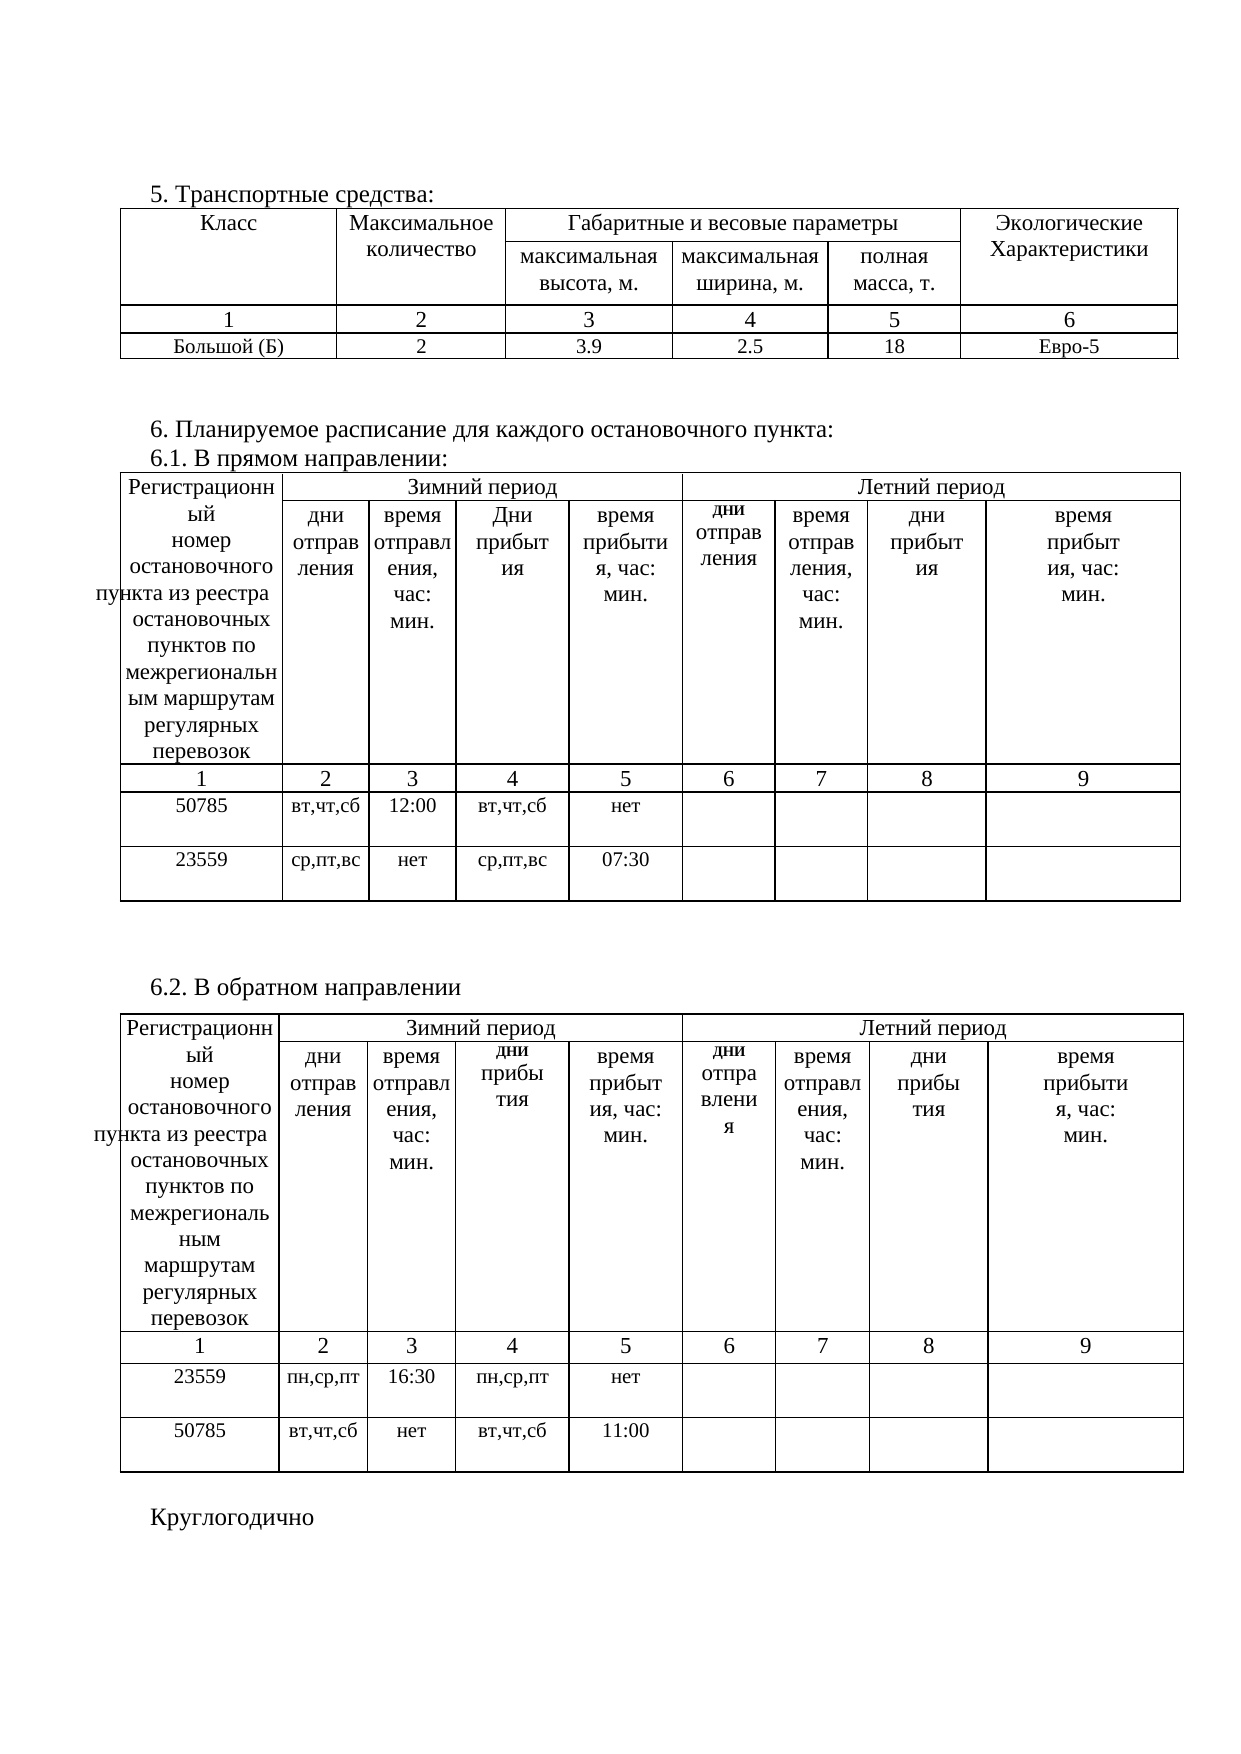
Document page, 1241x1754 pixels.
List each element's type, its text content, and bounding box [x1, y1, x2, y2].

table_cell дни прибыт ия [868, 501, 985, 763]
table_cell полная масса, т. [829, 242, 960, 304]
table_cell ср,пт,вс [457, 847, 568, 900]
text 5. Транспортные средства: [150, 179, 1090, 207]
table_cell 23559 [121, 1364, 278, 1417]
table_cell [870, 1364, 987, 1417]
table_cell 5 [570, 1332, 682, 1362]
table_cell время прибыт ия, час: мин. [570, 1042, 682, 1331]
table_cell вт,чт,сб [457, 793, 568, 846]
table_cell максимальная ширина, м. [673, 242, 827, 304]
table_header Летний период [683, 473, 1180, 500]
table_cell [776, 1364, 869, 1417]
table_header Класс [121, 209, 336, 304]
text 6.1. В прямом направлении: [150, 443, 1090, 472]
table_cell 3 [506, 306, 672, 332]
table_cell [868, 847, 985, 900]
table_cell время отправл ения, час: мин. [370, 501, 455, 763]
table_cell вт,чт,сб [456, 1418, 568, 1471]
table_cell [683, 1364, 775, 1417]
table_cell дни отправ ления [283, 501, 368, 763]
table_cell 2 [280, 1332, 367, 1362]
table_header Габаритные и весовые параметры [506, 209, 960, 241]
table_cell 2 [337, 306, 505, 332]
table_cell время прибыти я, час: мин. [989, 1042, 1183, 1331]
table_cell нет [570, 793, 682, 846]
table_cell 4 [673, 306, 827, 332]
table_cell вт,чт,сб [283, 793, 368, 846]
table_cell пн,ср,пт [456, 1364, 568, 1417]
table_cell 1 [121, 765, 282, 791]
table_cell дни отправ ления [280, 1042, 367, 1331]
table_header Максимальное количество [337, 209, 505, 304]
table_cell нет [368, 1418, 455, 1471]
table_cell [987, 847, 1180, 900]
table_cell [989, 1364, 1183, 1417]
table_cell 7 [776, 1332, 869, 1362]
table_cell 9 [987, 765, 1180, 791]
text Круглогодично [150, 1502, 1090, 1530]
table_cell Большой (Б) [121, 334, 336, 358]
table_cell время отправл ения, час: мин. [368, 1042, 455, 1331]
table_cell 8 [870, 1332, 987, 1362]
table_cell 3.9 [506, 334, 672, 358]
table_cell Евро-5 [961, 334, 1177, 358]
table_cell 9 [989, 1332, 1183, 1362]
table_cell [776, 847, 867, 900]
table_cell [868, 793, 985, 846]
table_cell [870, 1418, 987, 1471]
table_cell 50785 [121, 793, 282, 846]
table_header Зимний период [280, 1015, 682, 1041]
table_cell ДНИ прибы тия [456, 1042, 568, 1331]
table_cell 6 [961, 306, 1177, 332]
table_cell дни прибы тия [870, 1042, 987, 1331]
table_cell 3 [370, 765, 455, 791]
table_cell 11:00 [570, 1418, 682, 1471]
table_cell 4 [457, 765, 568, 791]
table_cell 2 [337, 334, 505, 358]
text 6. Планируемое расписание для каждого остановочного пункта: [150, 414, 1090, 443]
table_cell нет [570, 1364, 682, 1417]
table_cell ср,пт,вс [283, 847, 368, 900]
table_cell время отправл ения, час: мин. [776, 1042, 869, 1331]
table_cell 3 [368, 1332, 455, 1362]
table_header Зимний период [283, 473, 682, 500]
table_cell 7 [776, 765, 867, 791]
table_cell нет [370, 847, 455, 900]
table_header Экологические Характеристики [961, 209, 1177, 304]
table_cell время прибыт ия, час: мин. [987, 501, 1180, 763]
table_cell [683, 847, 774, 900]
table_cell вт,чт,сб [280, 1418, 367, 1471]
table_cell 16:30 [368, 1364, 455, 1417]
table_cell 8 [868, 765, 985, 791]
table_cell 6 [683, 765, 774, 791]
table_cell 5 [829, 306, 960, 332]
table_cell 5 [570, 765, 682, 791]
table_cell ДНИ отпра влени я [683, 1042, 775, 1331]
table_cell 2.5 [673, 334, 827, 358]
table_cell время прибыти я, час: мин. [570, 501, 682, 763]
table_cell [683, 1418, 775, 1471]
table_cell 4 [456, 1332, 568, 1362]
table_cell [683, 793, 774, 846]
table_cell 1 [121, 306, 336, 332]
table_cell время отправ ления, час: мин. [776, 501, 867, 763]
table_cell 12:00 [370, 793, 455, 846]
table_cell Дни прибыт ия [457, 501, 568, 763]
table_cell [776, 1418, 869, 1471]
text 6.2. В обратном направлении [150, 972, 1090, 1000]
table_cell 07:30 [570, 847, 682, 900]
table_cell [776, 793, 867, 846]
table_header Регистрационный номер остановочного пункта из реестра остановочных пунктов по межрегиональным маршрутам регулярных перевозок [121, 1015, 278, 1331]
table_header Регистрационный номер остановочного пункта из реестра остановочных пунктов по межрегиональным маршрутам регулярных перевозок [121, 473, 282, 763]
table_cell 1 [121, 1332, 278, 1362]
table_cell 18 [829, 334, 960, 358]
table_cell пн,ср,пт [280, 1364, 367, 1417]
table_cell максимальная высота, м. [506, 242, 672, 304]
table_cell 50785 [121, 1418, 278, 1471]
table_cell 23559 [121, 847, 282, 900]
table_cell [989, 1418, 1183, 1471]
table_header Летний период [683, 1015, 1183, 1041]
table_cell [987, 793, 1180, 846]
table_cell ДНИ отправ ления [683, 501, 774, 763]
table_cell 6 [683, 1332, 775, 1362]
table_cell 2 [283, 765, 368, 791]
